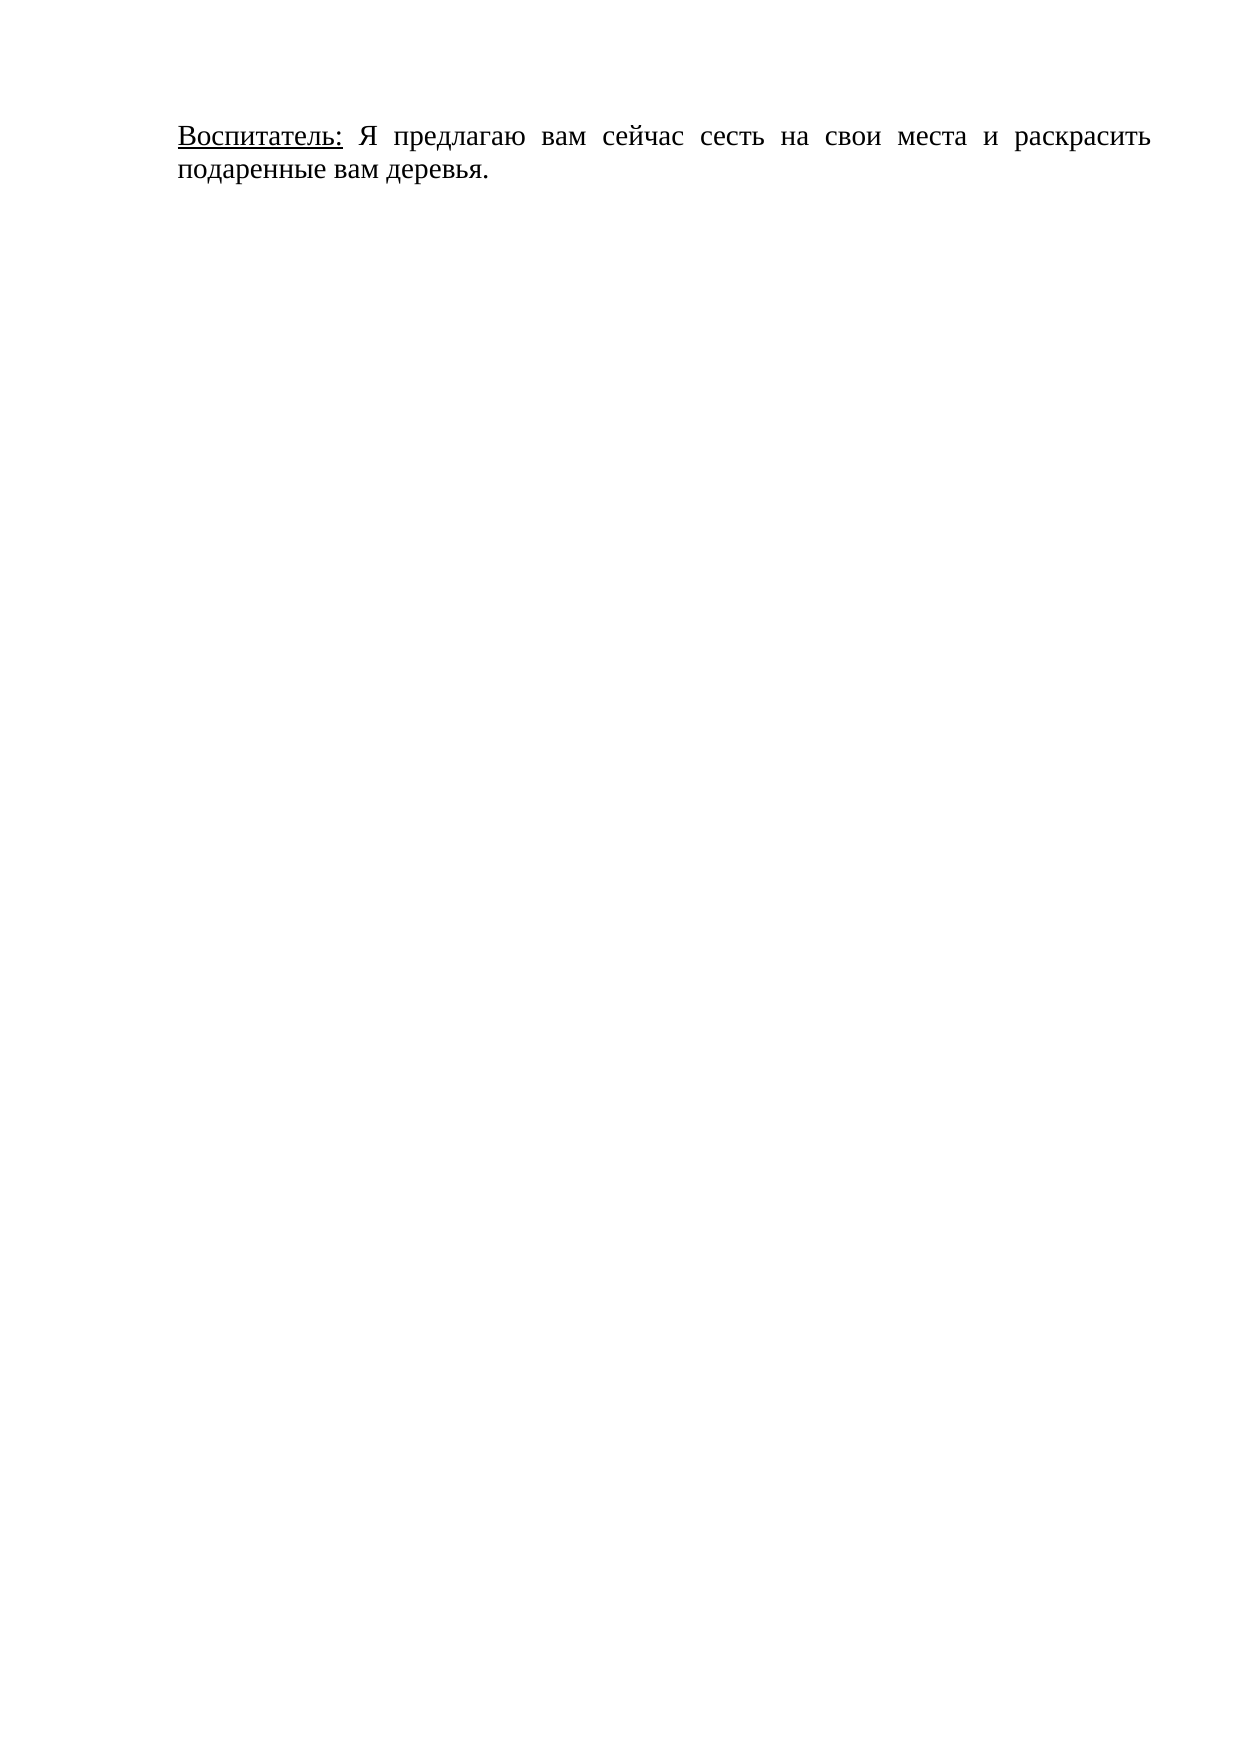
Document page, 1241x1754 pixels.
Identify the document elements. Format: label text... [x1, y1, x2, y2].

text Воспитатель: Я предлагаю вам сейчас сесть на свои места и раскрасить подаренные вам деревья. [177, 118, 1152, 185]
